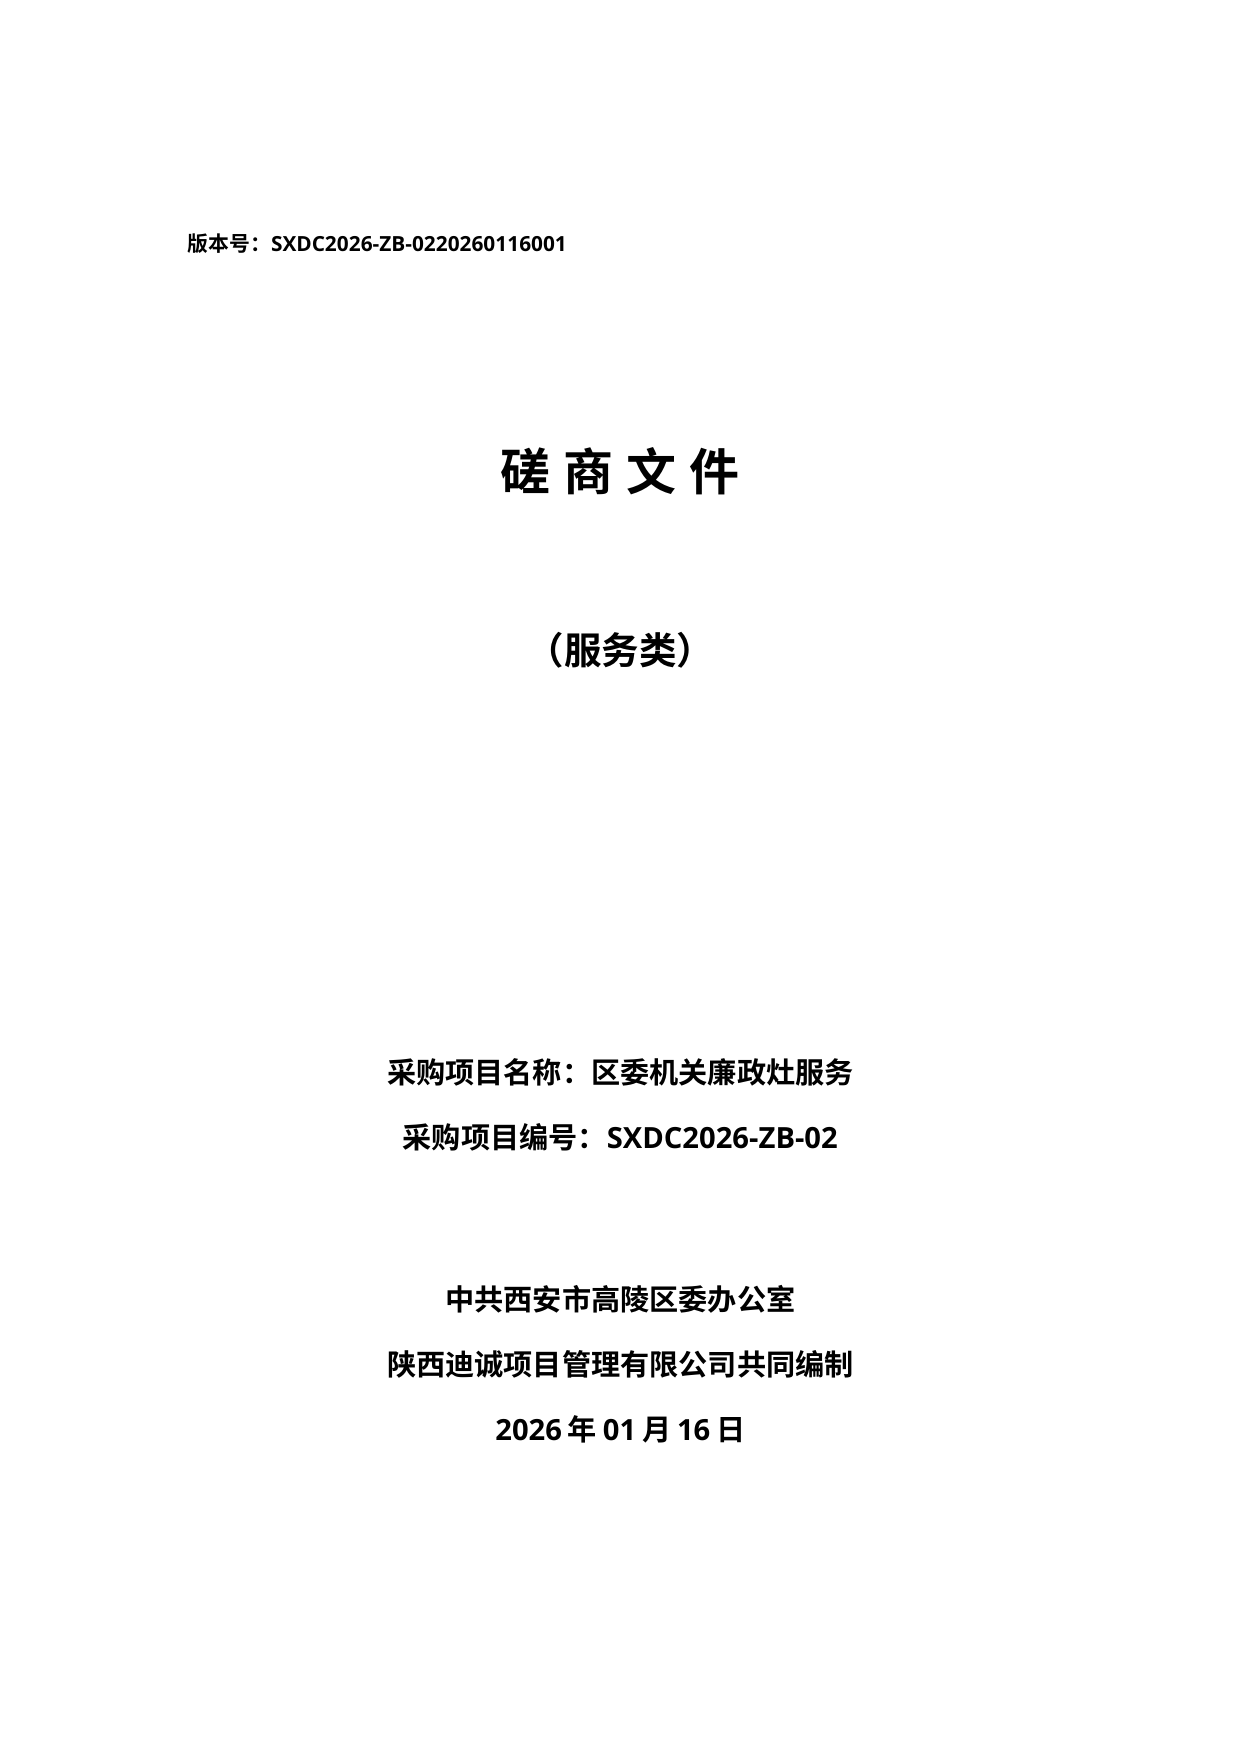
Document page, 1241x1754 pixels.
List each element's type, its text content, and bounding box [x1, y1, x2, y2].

text 2026年01月16日 [187, 1397, 1053, 1462]
text 中共西安市高陵区委办公室 [187, 1267, 1053, 1332]
text （服务类） [187, 617, 1053, 1039]
text 磋 商 文 件 [187, 422, 1053, 617]
text 版本号：SXDC2026-ZB-0220260116001 [187, 227, 1053, 422]
text 陕西迪诚项目管理有限公司共同编制 [187, 1332, 1053, 1397]
text 采购项目编号：SXDC2026-ZB-02 [187, 1104, 1053, 1267]
text 采购项目名称：区委机关廉政灶服务 [187, 1039, 1053, 1104]
